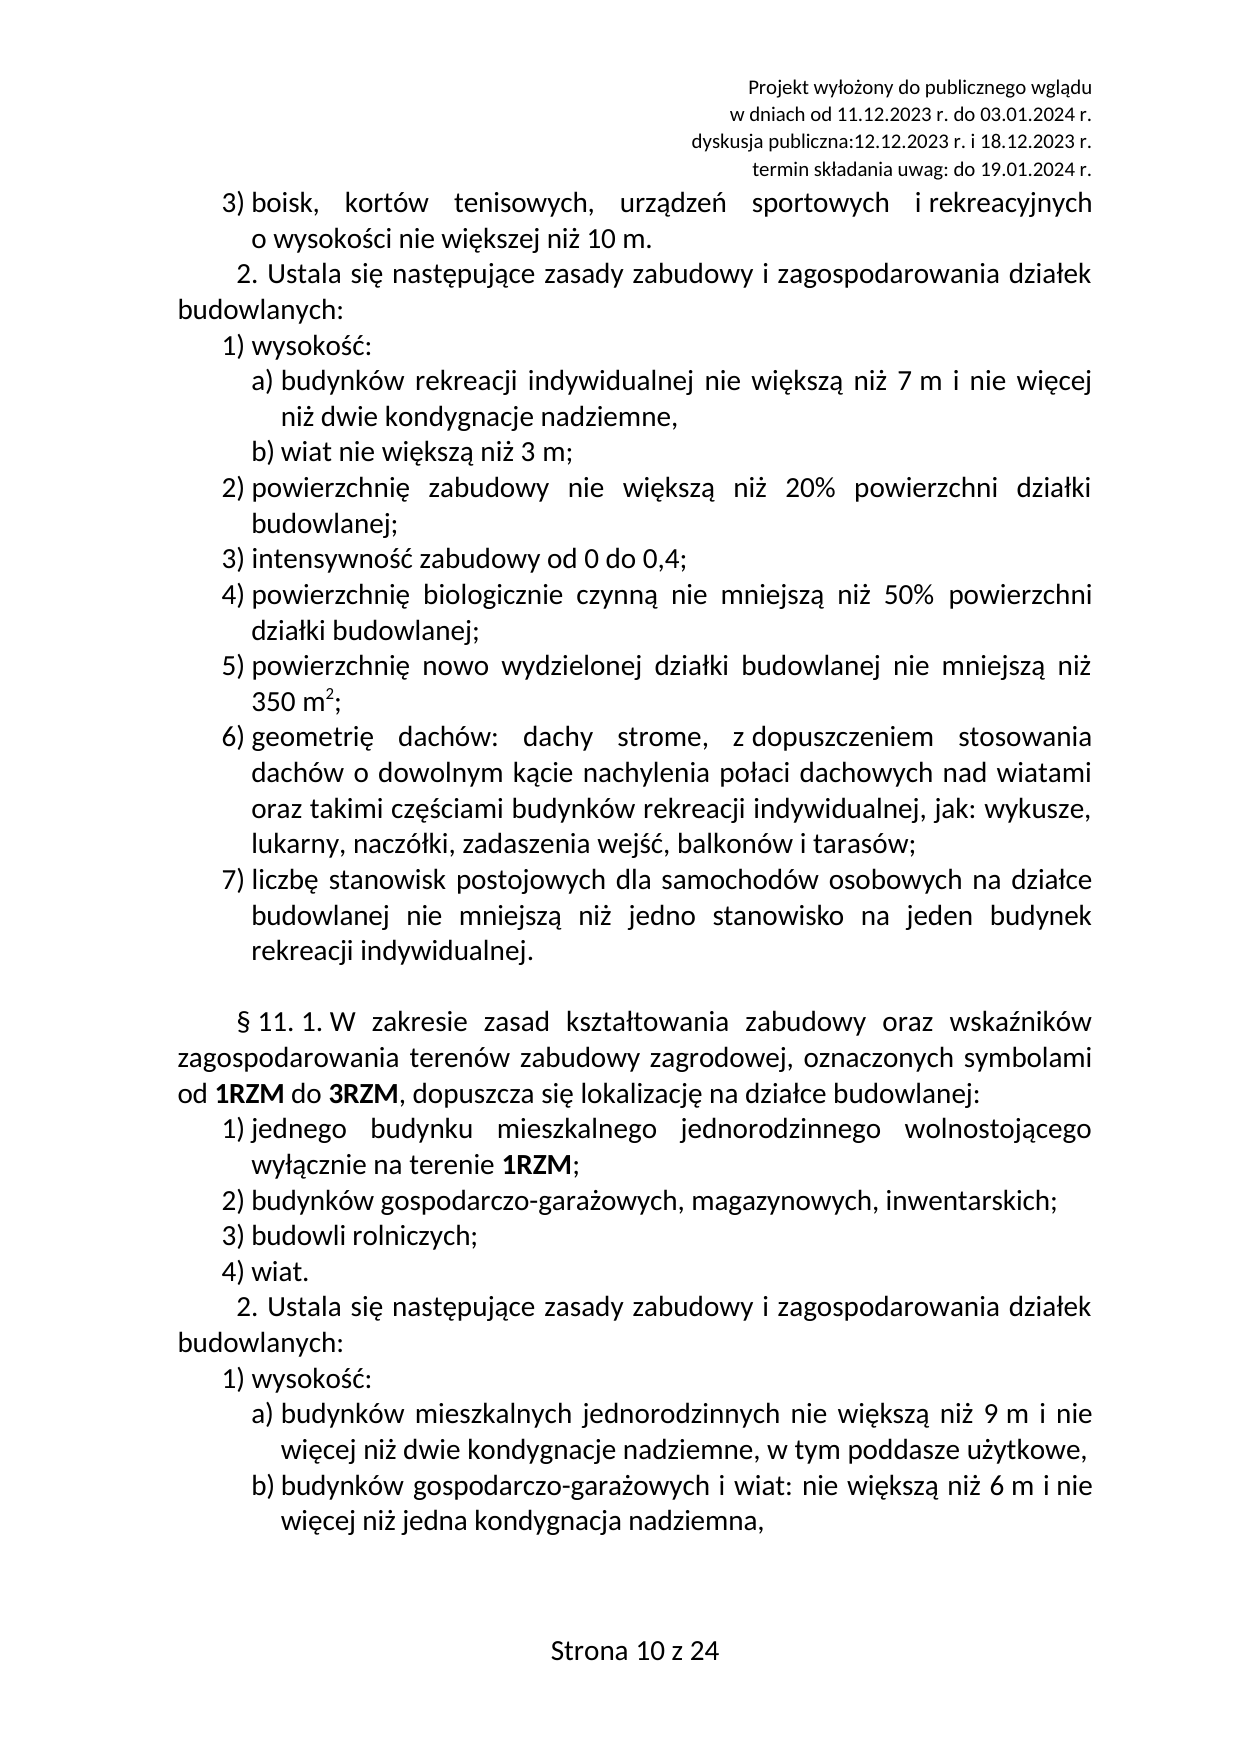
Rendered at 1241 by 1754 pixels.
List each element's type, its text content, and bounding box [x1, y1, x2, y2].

list wysokość: [221, 327, 1092, 362]
list wiat. [221, 1253, 1092, 1288]
list jednego budynku mieszkalnego jednorodzinnego wolnostojącego wyłącznie na terenie 1RZM; [221, 1110, 1092, 1182]
list boisk, kortów tenisowych, urządzeń sportowych i rekreacyjnych o wysokości nie większej niż 10 m. [221, 184, 1092, 255]
text 2. Ustala się następujące zasady zabudowy i zagospodarowania działek budowlanych: [177, 255, 1092, 327]
list budowli rolniczych; [221, 1217, 1092, 1253]
list budynków mieszkalnych jednorodzinnych nie większą niż 9 m i nie więcej niż dwie kondygnacje nadziemne, w tym poddasze użytkowe, [251, 1395, 1092, 1467]
list intensywność zabudowy od 0 do 0,4; [221, 540, 1092, 576]
list powierzchnię nowo wydzielonej działki budowlanej nie mniejszą niż 350 m2; [221, 647, 1092, 718]
list budynków gospodarczo-garażowych, magazynowych, inwentarskich; [221, 1182, 1092, 1217]
list powierzchnię zabudowy nie większą niż 20% powierzchni działki budowlanej; [221, 469, 1092, 540]
list budynków gospodarczo-garażowych i wiat: nie większą niż 6 m i nie więcej niż jedna kondygnacja nadziemna, [251, 1467, 1092, 1538]
list geometrię dachów: dachy strome, z dopuszczeniem stosowania dachów o dowolnym kącie nachylenia połaci dachowych nad wiatami oraz takimi częściami budynków rekreacji indywidualnej, jak: wykusze, lukarny, naczółki, zadaszenia wejść, balkonów i tarasów; [221, 718, 1092, 861]
list powierzchnię biologicznie czynną nie mniejszą niż 50% powierzchni działki budowlanej; [221, 576, 1092, 647]
text § 11. 1. W zakresie zasad kształtowania zabudowy oraz wskaźników zagospodarowania terenów zabudowy zagrodowej, oznaczonych symbolami od 1RZM do 3RZM, dopuszcza się lokalizację na działce budowlanej: [177, 1003, 1092, 1110]
list liczbę stanowisk postojowych dla samochodów osobowych na działce budowlanej nie mniejszą niż jedno stanowisko na jeden budynek rekreacji indywidualnej. [221, 861, 1092, 968]
list wysokość: [221, 1360, 1092, 1395]
list budynków rekreacji indywidualnej nie większą niż 7 m i nie więcej niż dwie kondygnacje nadziemne, [251, 362, 1092, 433]
text 2. Ustala się następujące zasady zabudowy i zagospodarowania działek budowlanych: [177, 1288, 1092, 1360]
list wiat nie większą niż 3 m; [251, 433, 1092, 469]
